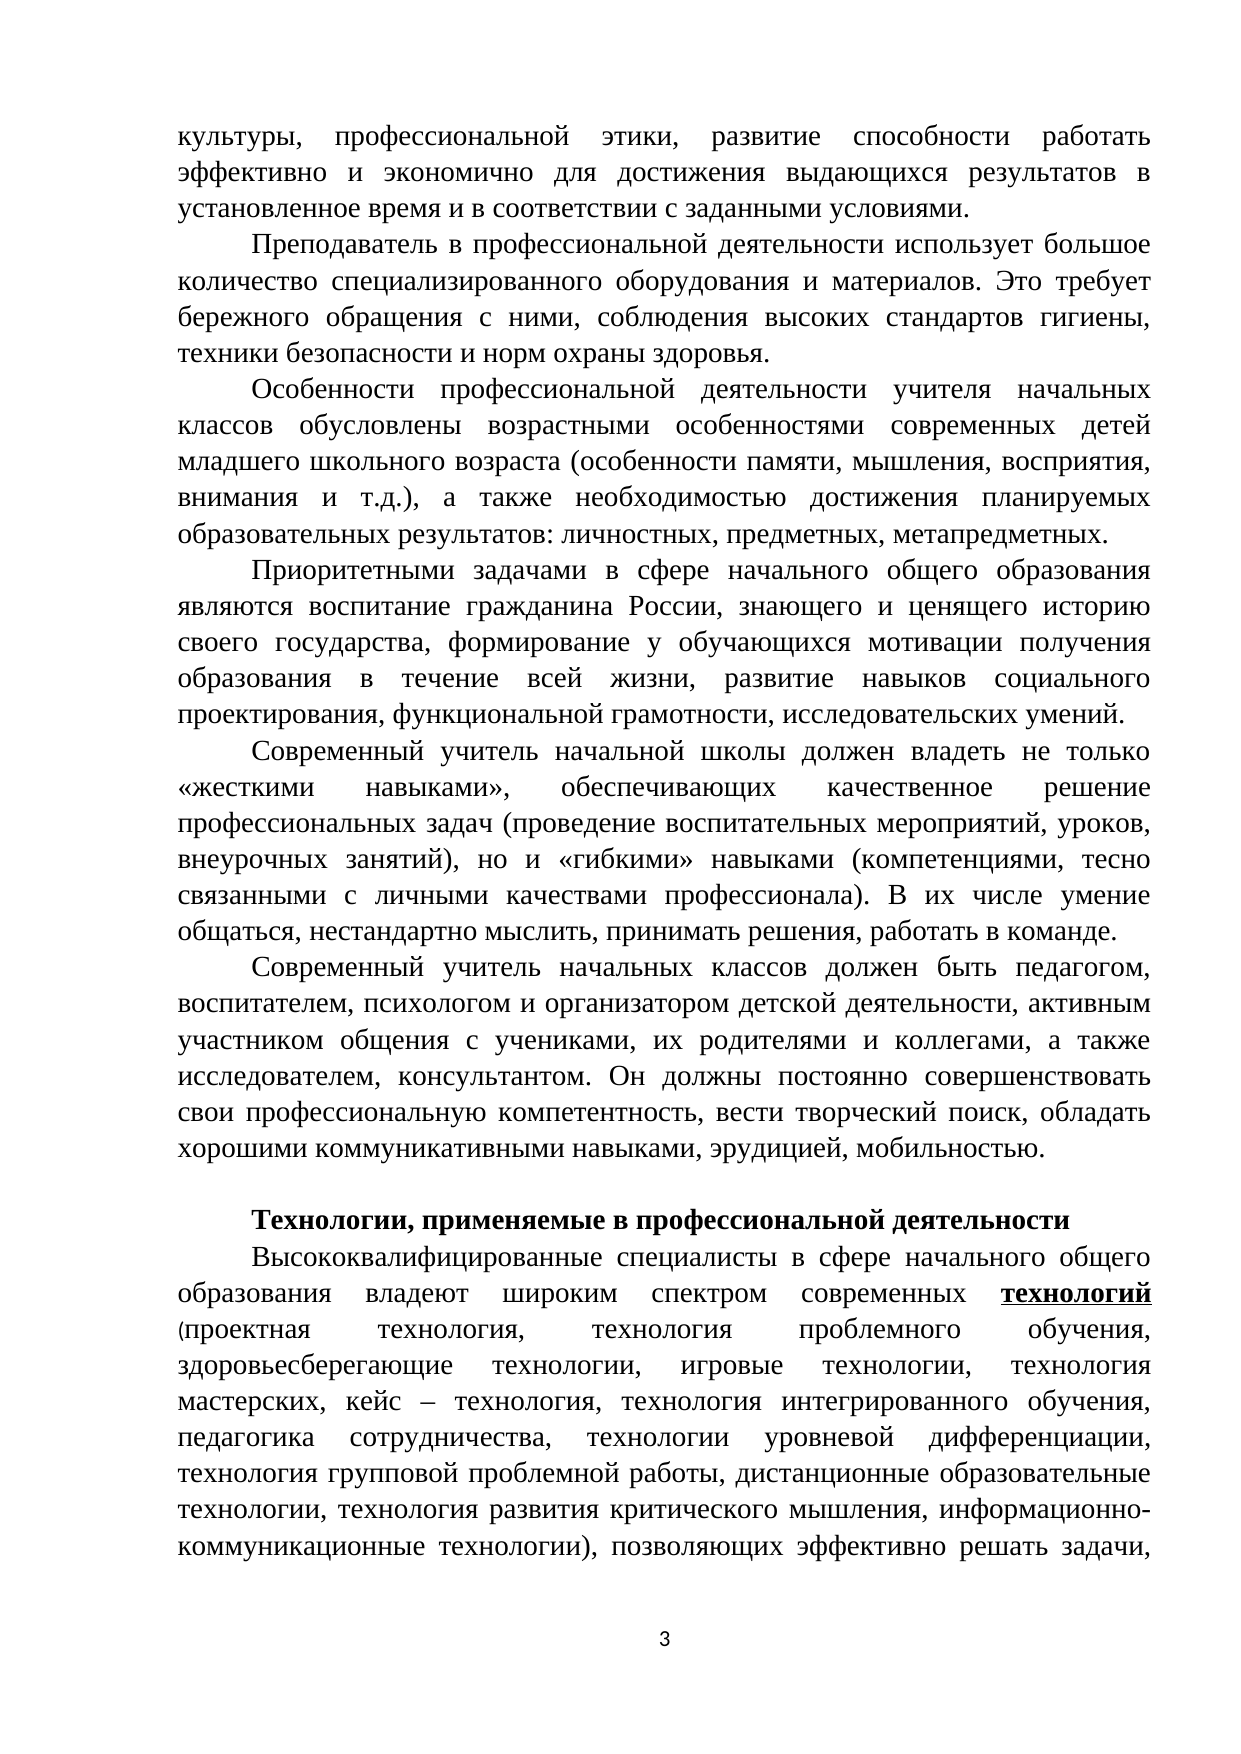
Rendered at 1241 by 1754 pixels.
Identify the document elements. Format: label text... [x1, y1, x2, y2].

text Современный учитель начальных классов должен быть педагогом, воспитателем, психологом и организатором детской деятельности, активным участником общения с учениками, их родителями и коллегами, а также исследователем, консультантом. Он должны постоянно совершенствовать свои профессиональную компетентность, вести творческий поиск, обладать хорошими коммуникативными навыками, эрудицией, мобильностью. [177, 949, 1152, 1164]
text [177, 118, 1152, 224]
text Особенности профессиональной деятельности учителя начальных классов обусловлены возрастными особенностями современных детей младшего школьного возраста (особенности памяти, мышления, восприятия, внимания и т.д.), а также необходимостью достижения планируемых образовательных результатов: личностных, предметных, метапредметных. [177, 371, 1152, 549]
text Современный учитель начальной школы должен владеть не только «жесткими навыками», обеспечивающих качественное решение профессиональных задач (проведение воспитательных мероприятий, уроков, внеурочных занятий), но и «гибкими» навыками (компетенциями, тесно связанными с личными качествами профессионала). В их числе умение общаться, нестандартно мыслить, принимать решения, работать в команде. [177, 733, 1152, 947]
text Технологии, применяемые в профессиональной деятельности [177, 1202, 1152, 1236]
text Приоритетными задачами в сфере начального общего образования являются воспитание гражданина России, знающего и ценящего историю своего государства, формирование у обучающихся мотивации получения образования в течение всей жизни, развитие навыков социального проектирования, функциональной грамотности, исследовательских умений. [177, 552, 1152, 730]
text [177, 1239, 1152, 1561]
text Преподаватель в профессиональной деятельности использует большое количество специализированного оборудования и материалов. Это требует бережного обращения с ними, соблюдения высоких стандартов гигиены, техники безопасности и норм охраны здоровья. [177, 227, 1152, 368]
